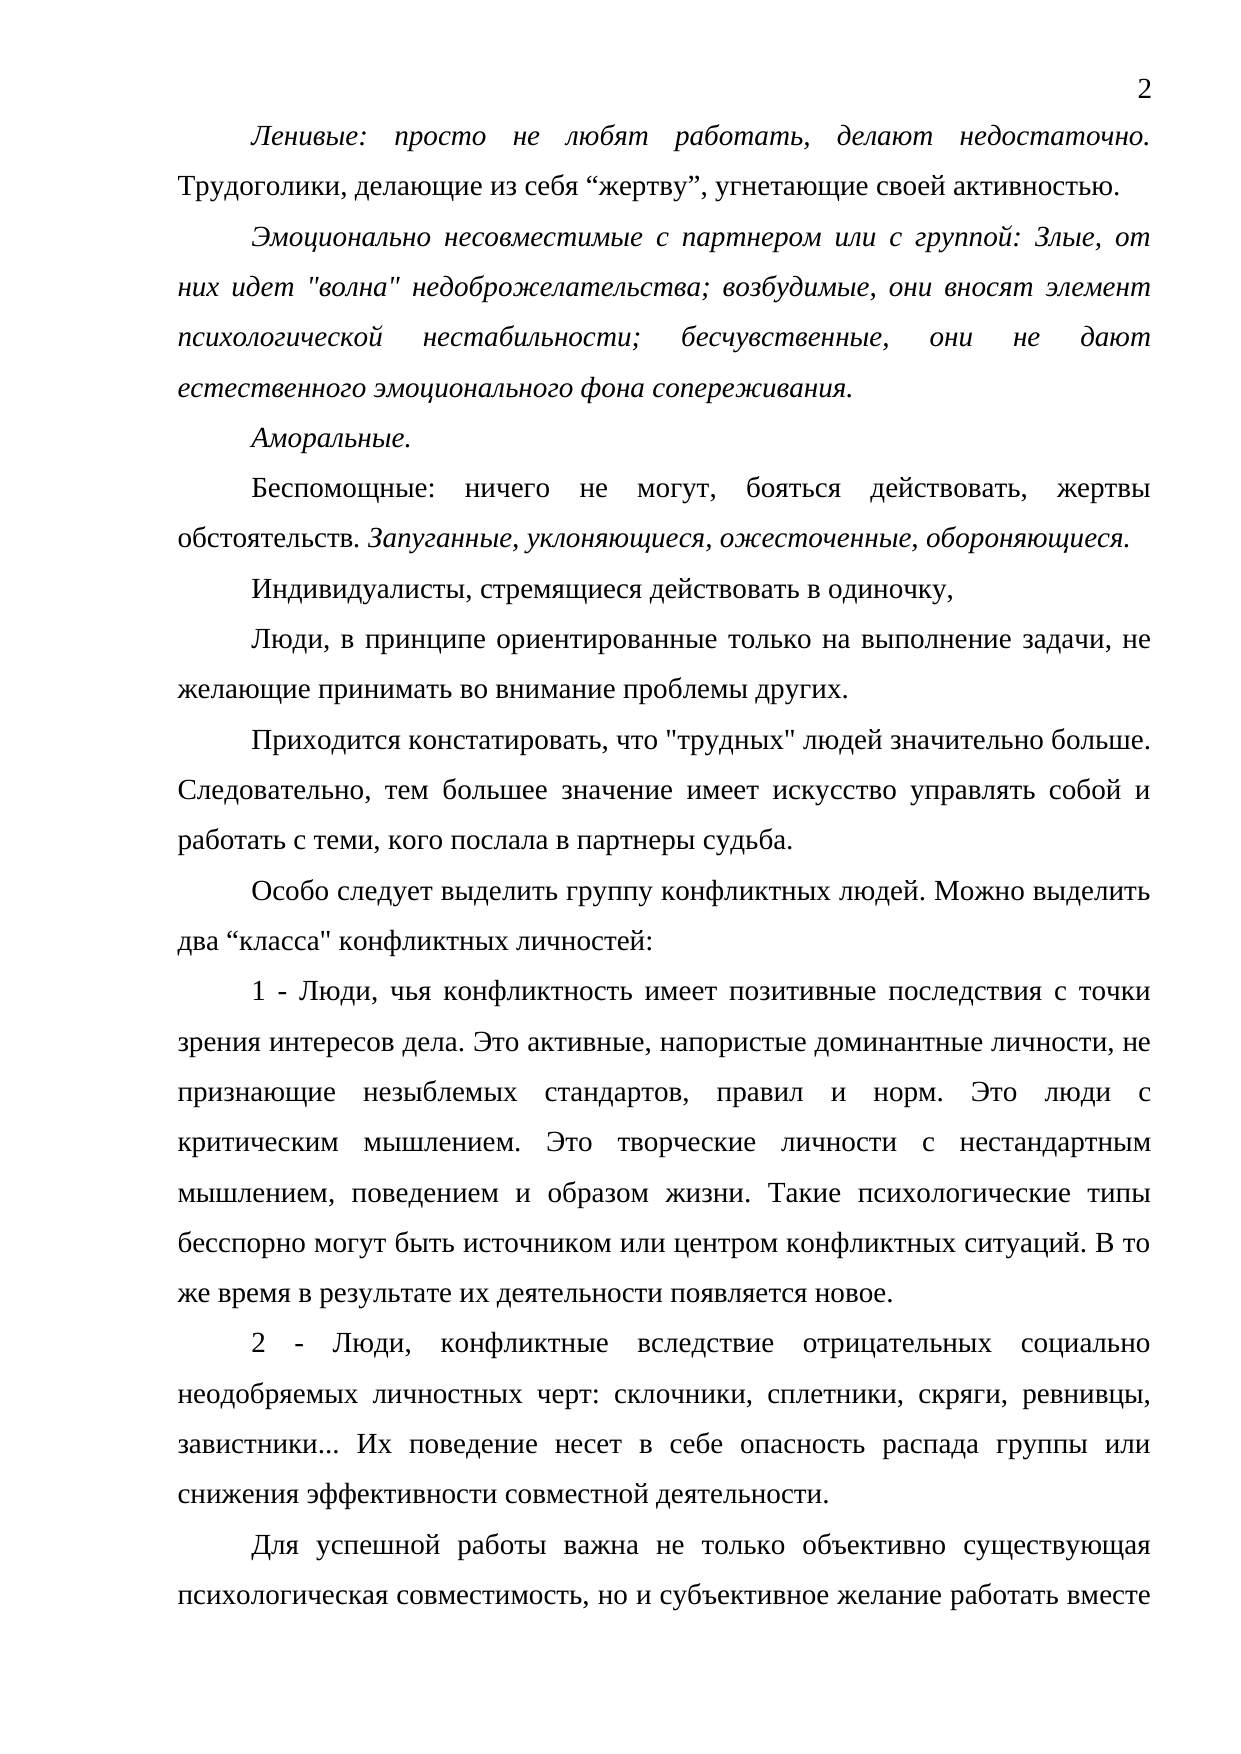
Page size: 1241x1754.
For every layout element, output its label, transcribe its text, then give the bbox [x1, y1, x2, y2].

text 1 - Люди, чья конфликтность имеет позитивные последствия с точки зрения интересов дела. Это активные, напористые доминантные личности, не признающие незыблемых стандартов, правил и норм. Это люди с критическим мышлением. Это творческие личности с нестандартным мышлением, поведением и образом жизни. Такие психологические типы бесспорно могут быть источником или центром конфликтных ситуаций. В то же время в результате их деятельности появляется новое. [177, 973, 1152, 1309]
text Аморальные. [177, 420, 1152, 453]
text Особо следует выделить группу конфликтных людей. Можно выделить два “класса" конфликтных личностей: [177, 873, 1152, 957]
text Приходится констатировать, что "трудных" людей значительно больше. Следовательно, тем большее значение имеет искусство управлять собой и работать с теми, кого послала в партнеры судьба. [177, 722, 1152, 856]
text Беспомощные: ничего не могут, бояться действовать, жертвы обстоятельств. Запуганные, уклоняющиеся, ожесточенные, обороняющиеся. [177, 470, 1152, 554]
text Индивидуалисты, стремящиеся действовать в одиночку, [177, 571, 1152, 604]
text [177, 1527, 1152, 1611]
text Эмоционально несовместимые с партнером или с группой: Злые, от них идет "волна" недоброжелательства; возбудимые, они вносят элемент психологической нестабильности; бесчувственные, они не дают естественного эмоционального фона сопереживания. [177, 219, 1152, 403]
text Ленивые: просто не любят работать, делают недостаточно. Трудоголики, делающие из себя “жертву”, угнетающие своей активностью. [177, 118, 1152, 202]
text 2 - Люди, конфликтные вследствие отрицательных социально неодобряемых личностных черт: склочники, сплетники, скряги, ревнивцы, завистники... Их поведение несет в себе опасность распада группы или снижения эффективности совместной деятельности. [177, 1326, 1152, 1510]
text Люди, в принципе ориентированные только на выполнение задачи, не желающие принимать во внимание проблемы других. [177, 621, 1152, 705]
